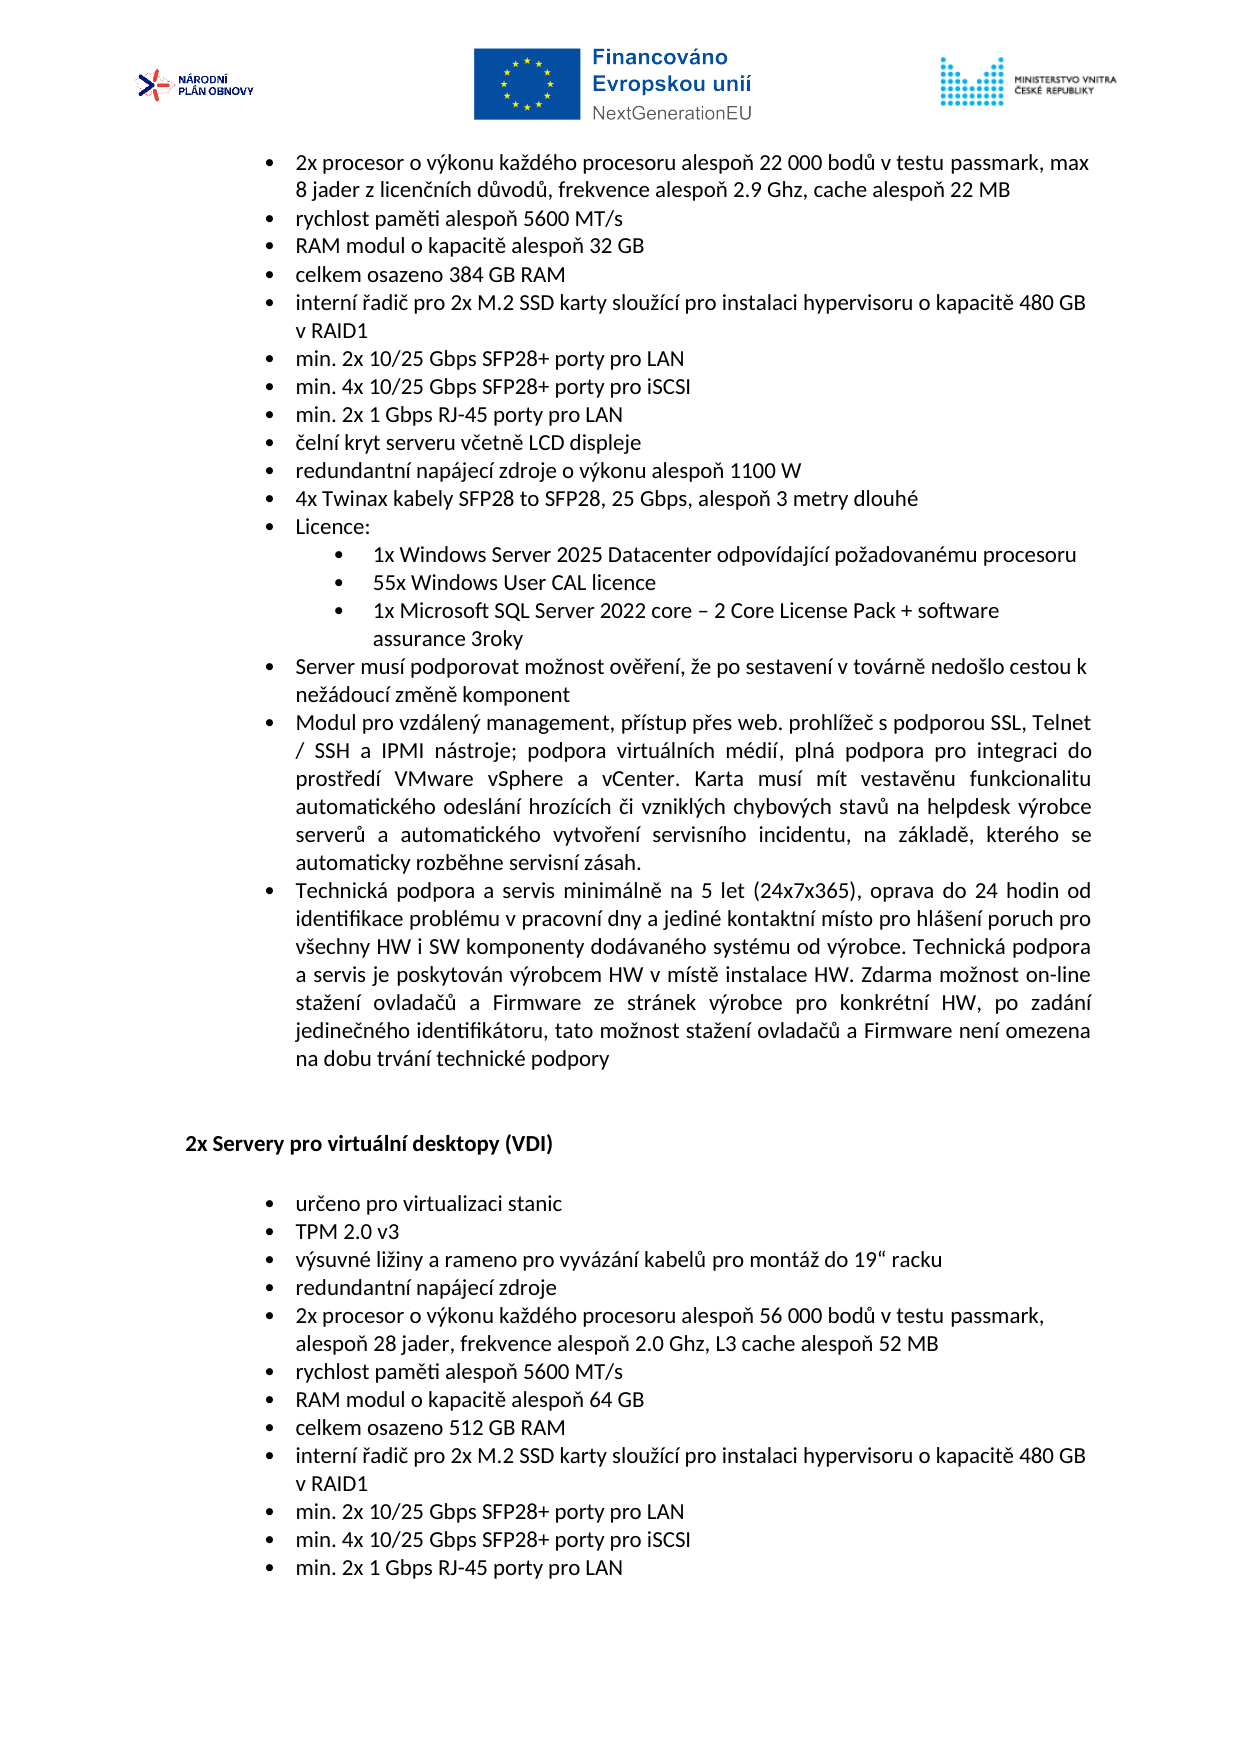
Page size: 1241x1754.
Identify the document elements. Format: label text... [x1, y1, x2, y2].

list čelní kryt serveru včetně LCD displeje [266, 428, 1093, 456]
list Server musí podporovat možnost ověření, že po sestavení v továrně nedošlo cestou k nežádoucí změně komponent [266, 652, 1093, 708]
list Licence: [266, 512, 1093, 540]
list min. 4x 10/25 Gbps SFP28+ porty pro iSCSI [266, 372, 1093, 400]
list min. 2x 1 Gbps RJ-45 porty pro LAN [266, 1553, 1093, 1581]
list interní řadič pro 2x M.2 SSD karty sloužící pro instalaci hypervisoru o kapacitě 480 GB v RAID1 [266, 1441, 1093, 1497]
list 2x procesor o výkonu každého procesoru alespoň 56 000 bodů v testu passmark, alespoň 28 jader, frekvence alespoň 2.0 Ghz, L3 cache alespoň 52 MB [266, 1301, 1093, 1357]
picture [466, 37, 772, 129]
list 1x Microsoft SQL Server 2022 core – 2 Core License Pack + software assurance 3roky [335, 596, 1093, 652]
list min. 2x 10/25 Gbps SFP28+ porty pro LAN [266, 1497, 1093, 1525]
list min. 4x 10/25 Gbps SFP28+ porty pro iSCSI [266, 1525, 1093, 1553]
list celkem osazeno 384 GB RAM [266, 260, 1093, 288]
list interní řadič pro 2x M.2 SSD karty sloužící pro instalaci hypervisoru o kapacitě 480 GB v RAID1 [266, 288, 1093, 344]
list 1x Windows Server 2025 Datacenter odpovídající požadovanému procesoru [335, 540, 1093, 568]
list 2x procesor o výkonu každého procesoru alespoň 22 000 bodů v testu passmark, max 8 jader z licenčních důvodů, frekvence alespoň 2.9 Ghz, cache alespoň 22 MB [266, 148, 1093, 204]
list redundantní napájecí zdroje o výkonu alespoň 1100 W [266, 456, 1093, 484]
list TPM 2.0 v3 [266, 1217, 1093, 1245]
list Modul pro vzdálený management, přístup přes web. prohlížeč s podporou SSL, Telnet / SSH a IPMI nástroje; podpora virtuálních médií, plná podpora pro integraci do prostředí VMware vSphere a vCenter. Karta musí mít vestavěnu funkcionalitu automatického odeslání hrozících či vzniklých chybových stavů na helpdesk výrobce serverů a automatického vytvoření servisního incidentu, na základě, kterého se automaticky rozběhne servisní zásah. [266, 708, 1093, 876]
list Technická podpora a servis minimálně na 5 let (24x7x365), oprava do 24 hodin od identifikace problému v pracovní dny a jediné kontaktní místo pro hlášení poruch pro všechny HW i SW komponenty dodávaného systému od výrobce. Technická podpora a servis je poskytován výrobcem HW v místě instalace HW. Zdarma možnost on-line stažení ovladačů a Firmware ze stránek výrobce pro konkrétní HW, po zadání jedinečného identifikátoru, tato možnost stažení ovladačů a Firmware není omezena na dobu trvání technické podpory [266, 876, 1093, 1072]
picture [914, 25, 1139, 137]
list min. 2x 1 Gbps RJ-45 porty pro LAN [266, 400, 1093, 428]
text 2x Servery pro virtuální desktopy (VDI) [185, 1129, 1093, 1157]
picture [102, 33, 286, 137]
list celkem osazeno 512 GB RAM [266, 1413, 1093, 1441]
list redundantní napájecí zdroje [266, 1273, 1093, 1301]
list RAM modul o kapacitě alespoň 32 GB [266, 232, 1093, 260]
list min. 2x 10/25 Gbps SFP28+ porty pro LAN [266, 344, 1093, 372]
list výsuvné ližiny a rameno pro vyvázání kabelů pro montáž do 19“ racku [266, 1245, 1093, 1273]
list RAM modul o kapacitě alespoň 64 GB [266, 1385, 1093, 1413]
list určeno pro virtualizaci stanic [266, 1189, 1093, 1217]
list 4x Twinax kabely SFP28 to SFP28, 25 Gbps, alespoň 3 metry dlouhé [266, 484, 1093, 512]
list rychlost paměti alespoň 5600 MT/s [266, 1357, 1093, 1385]
list 55x Windows User CAL licence [335, 568, 1093, 596]
list rychlost paměti alespoň 5600 MT/s [266, 204, 1093, 232]
